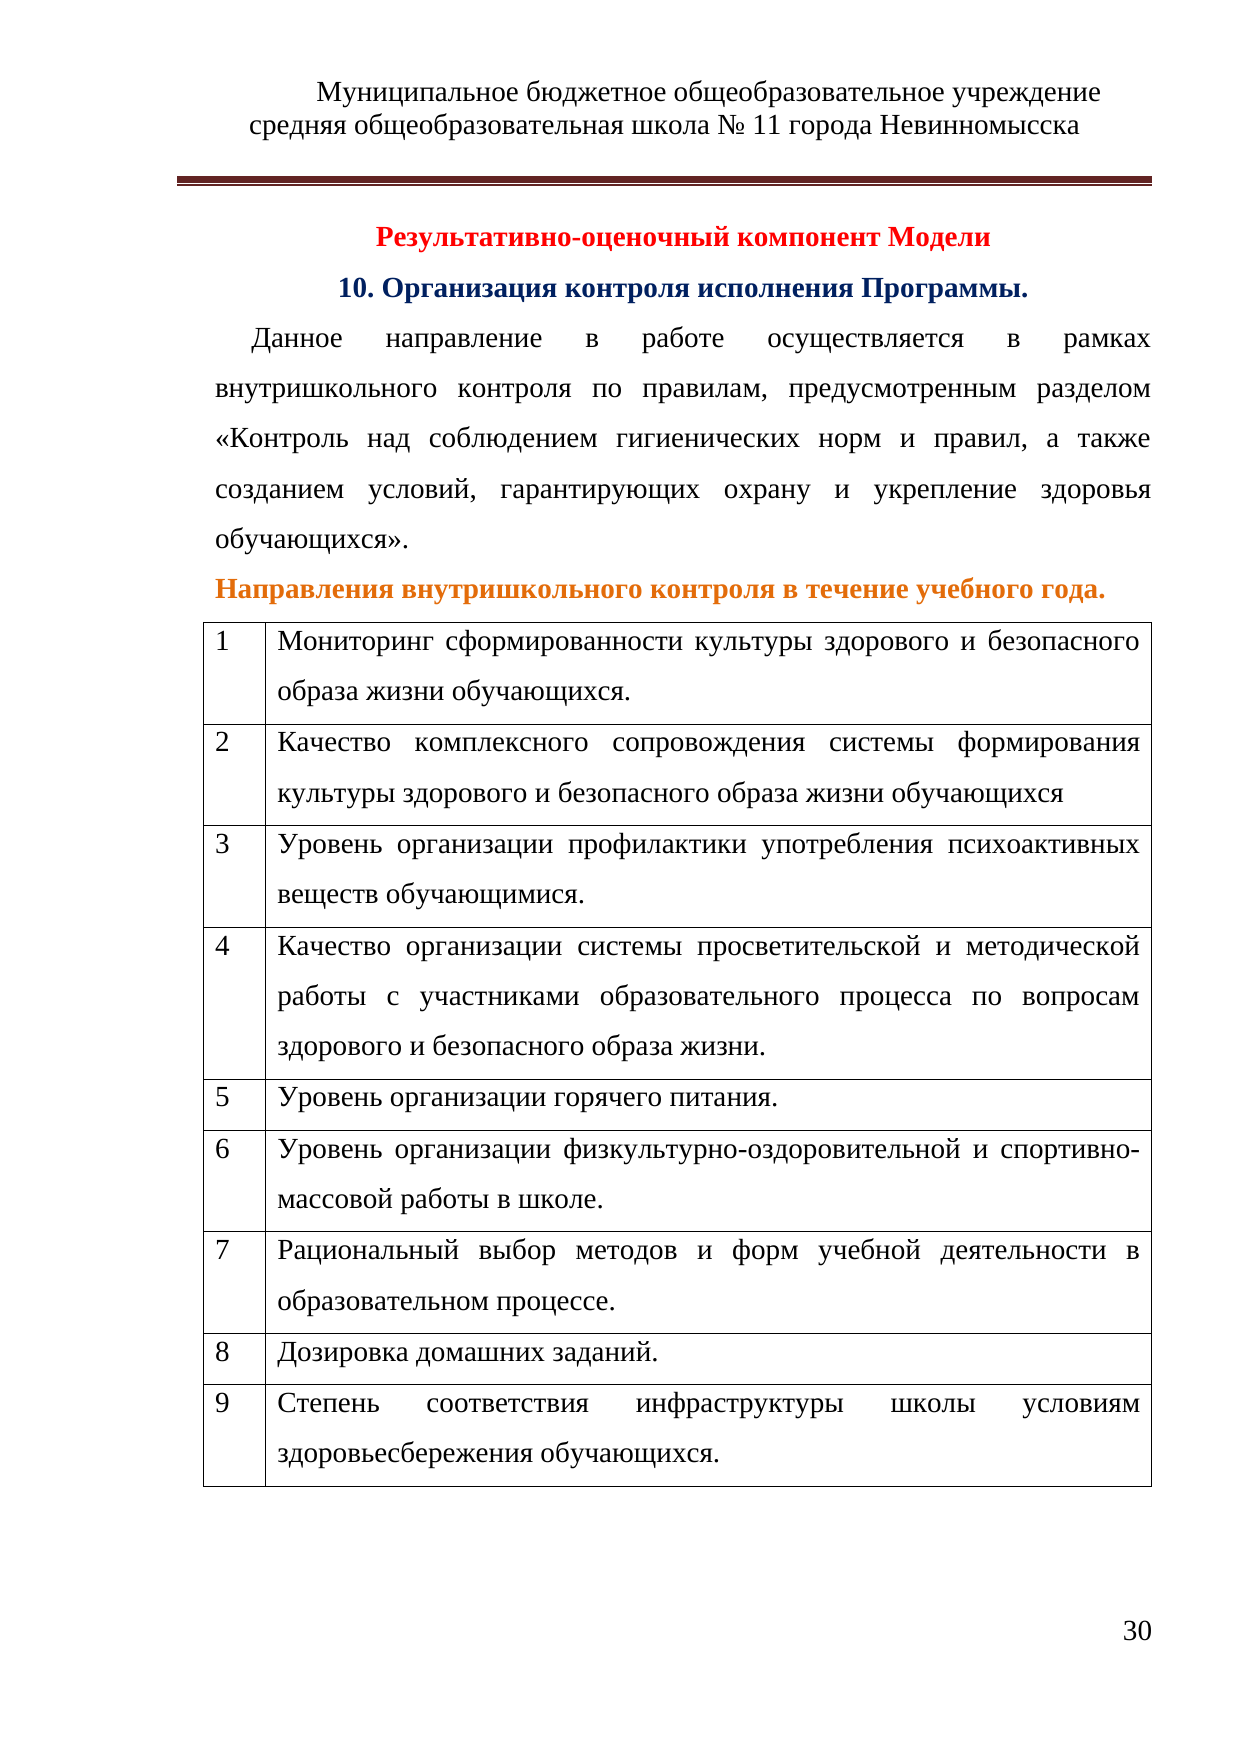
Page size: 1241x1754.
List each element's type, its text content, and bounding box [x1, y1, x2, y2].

table_cell Степень соответствия инфраструктуры школы условиям здоровьесбережения обучающихся. [266, 1385, 1151, 1486]
list 10. Организация контроля исполнения Программы. [215, 270, 1152, 303]
table_cell Уровень организации физкультурно-оздоровительной и спортивно-массовой работы в школе. [266, 1131, 1151, 1231]
table_cell 7 [204, 1232, 265, 1333]
table_cell 9 [204, 1385, 265, 1486]
list Результативно-оценочный компонент Модели [215, 219, 1152, 253]
table_cell Уровень организации горячего питания. [266, 1080, 1151, 1130]
table_cell 8 [204, 1334, 265, 1384]
table_cell Качество организации системы просветительской и методической работы с участниками образовательного процесса по вопросам здорового и безопасного образа жизни. [266, 928, 1151, 1078]
table_cell 6 [204, 1131, 265, 1231]
table_cell 5 [204, 1080, 265, 1130]
table_cell Уровень организации профилактики употребления психоактивных веществ обучающимися. [266, 826, 1151, 927]
table_cell 2 [204, 725, 265, 825]
table_cell Рациональный выбор методов и форм учебной деятельности в образовательном процессе. [266, 1232, 1151, 1333]
table_cell 3 [204, 826, 265, 927]
table_header Мониторинг сформированности культуры здорового и безопасного образа жизни обучающихся. [266, 623, 1151, 723]
table_header 1 [204, 623, 265, 723]
table_cell 4 [204, 928, 265, 1078]
table_cell Дозировка домашних заданий. [266, 1334, 1151, 1384]
list Данное направление в работе осуществляется в рамках внутришкольного контроля по правилам, предусмотренным разделом «Контроль над соблюдением гигиенических норм и правил, а также созданием условий, гарантирующих охрану и укрепление здоровья обучающихся». [215, 320, 1152, 555]
table_cell Качество комплексного сопровождения системы формирования культуры здорового и безопасного образа жизни обучающихся [266, 725, 1151, 825]
list Направления внутришкольного контроля в течение учебного года. [215, 572, 1152, 605]
